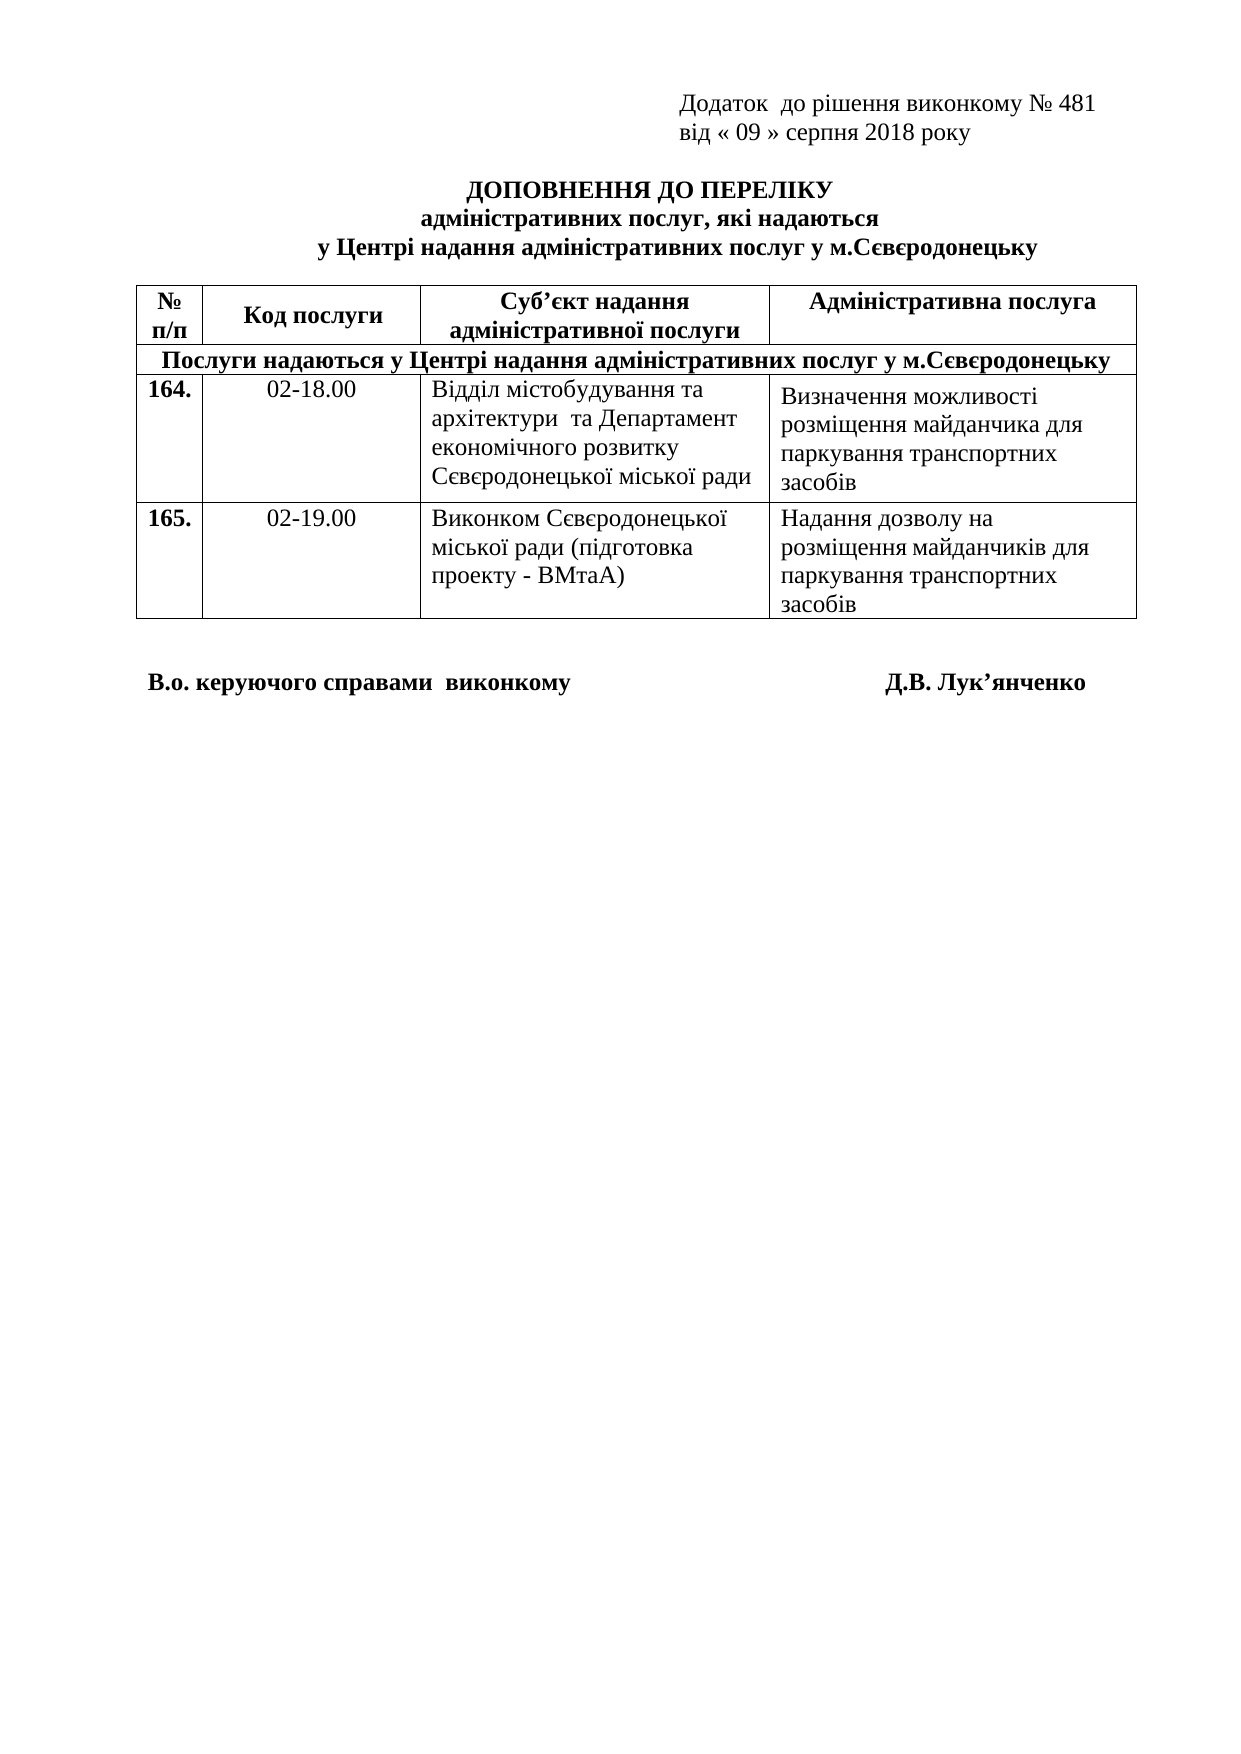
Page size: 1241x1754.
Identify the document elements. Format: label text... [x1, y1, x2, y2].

table_cell 02-18.00 [203, 375, 420, 502]
table_cell 165. [137, 503, 202, 618]
table_header Адміністративна послуга [770, 286, 1136, 344]
text у Центрі надання адміністративних послуг у м.Сєвєродонецьку [204, 232, 1152, 261]
text ДОПОВНЕННЯ ДО ПЕРЕЛІКУ [148, 175, 1152, 203]
text В.о. керуючого справами виконкому Д.В. Лук’янченко [148, 667, 1152, 696]
text від « 09 » серпня 2018 року [148, 117, 1131, 146]
table_cell Надання дозволу на розміщення майданчиків для паркування транспортних засобів [770, 503, 1136, 618]
table_cell Визначення можливості розміщення майданчика для паркування транспортних засобів [770, 375, 1136, 502]
table_cell Відділ містобудування та архітектури та Департамент економічного розвитку Сєвєродонецької міської ради [421, 375, 769, 502]
table_header Суб’єкт надання адміністративної послуги [421, 286, 769, 344]
table_cell 164. [137, 375, 202, 502]
table_cell Виконком Сєвєродонецької міської ради (підготовка проекту - ВМтаА) [421, 503, 769, 618]
table_cell Послуги надаються у Центрі надання адміністративних послуг у м.Сєвєродонецьку [137, 345, 1136, 373]
table_header № п/п [137, 286, 202, 344]
text Додаток до рішення виконкому № 481 [118, 88, 1131, 117]
table_header Код послуги [203, 286, 420, 344]
text адміністративних послуг, які надаються [148, 203, 1152, 232]
table_cell 02-19.00 [203, 503, 420, 618]
